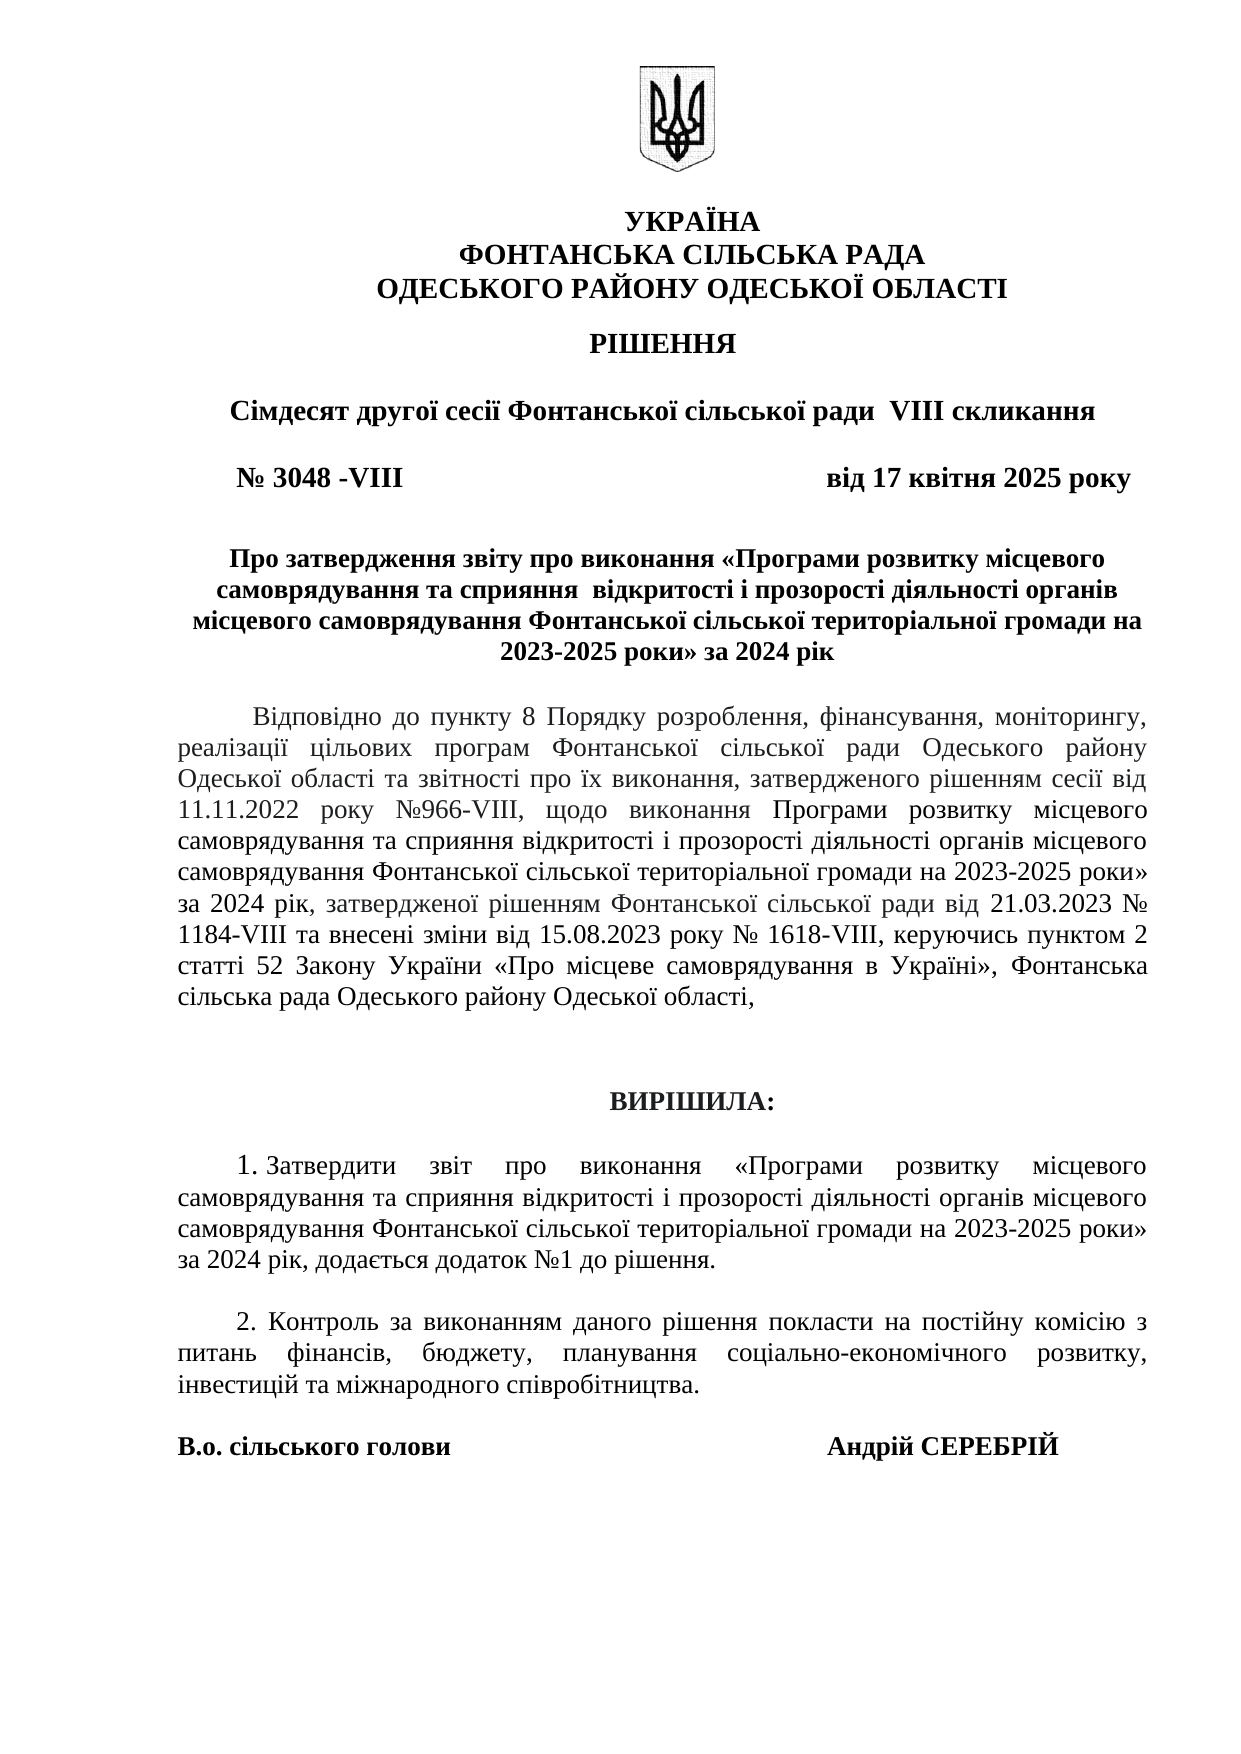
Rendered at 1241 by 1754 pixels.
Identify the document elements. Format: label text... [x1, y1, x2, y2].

text Відповідно до пункту 8 Порядку розроблення, фінансування, моніторингу, реалізації цільових програм Фонтанської сільської ради Одеського району Одеської області та звітності про їх виконання, затвердженого рішенням сесії від 11.11.2022 року №966-VIII, щодо виконання Програми розвитку місцевого самоврядування та сприяння відкритості і прозорості діяльності органів місцевого самоврядування Фонтанської сільської територіальної громади на 2023-2025 роки» за 2024 рік, затвердженої рішенням Фонтанської сільської ради від 21.03.2023 № 1184-VIII та внесені зміни від 15.08.2023 року № 1618-VIII, керуючись пунктом 2 статті 52 Закону України «Про місцеве самоврядування в Україні», Фонтанська сільська рада Одеського району Одеської області, [177, 700, 1148, 1011]
text РІШЕННЯ [177, 326, 1148, 359]
text Сімдесят другої сесії Фонтанської сільської ради VIII скликання [177, 393, 1148, 426]
text ОДЕСЬКОГО РАЙОНУ ОДЕСЬКОЇ ОБЛАСТІ [177, 271, 1148, 304]
picture [639, 66, 715, 172]
text В.о. сільського голови Андрій СЕРЕБРІЙ [177, 1430, 1118, 1461]
list Затвердити звіт про виконання «Програми розвитку місцевого самоврядування та сприяння відкритості і прозорості діяльності органів місцевого самоврядування Фонтанської сільської територіальної громади на 2023-2025 роки» за 2024 рік, додається додаток №1 до рішення. [177, 1147, 1148, 1274]
text Про затвердження звіту про виконання «Програми розвитку місцевого самоврядування та сприяння відкритості і прозорості діяльності органів місцевого самоврядування Фонтанської сільської територіальної громади на 2023-2025 роки» за 2024 рік [177, 542, 1157, 666]
text УКРАЇНА [177, 204, 1148, 237]
text № 3048 -VIII від 17 квітня 2025 року [177, 460, 1148, 493]
text ВИРІШИЛА: [177, 1085, 1148, 1116]
text 2. Контроль за виконанням даного рішення покласти на постійну комісію з питань фінансів, бюджету, планування соціально-економічного розвитку, інвестицій та міжнародного співробітництва. [177, 1305, 1148, 1399]
text ФОНТАНСЬКА СІЛЬСЬКА РАДА [177, 237, 1148, 271]
